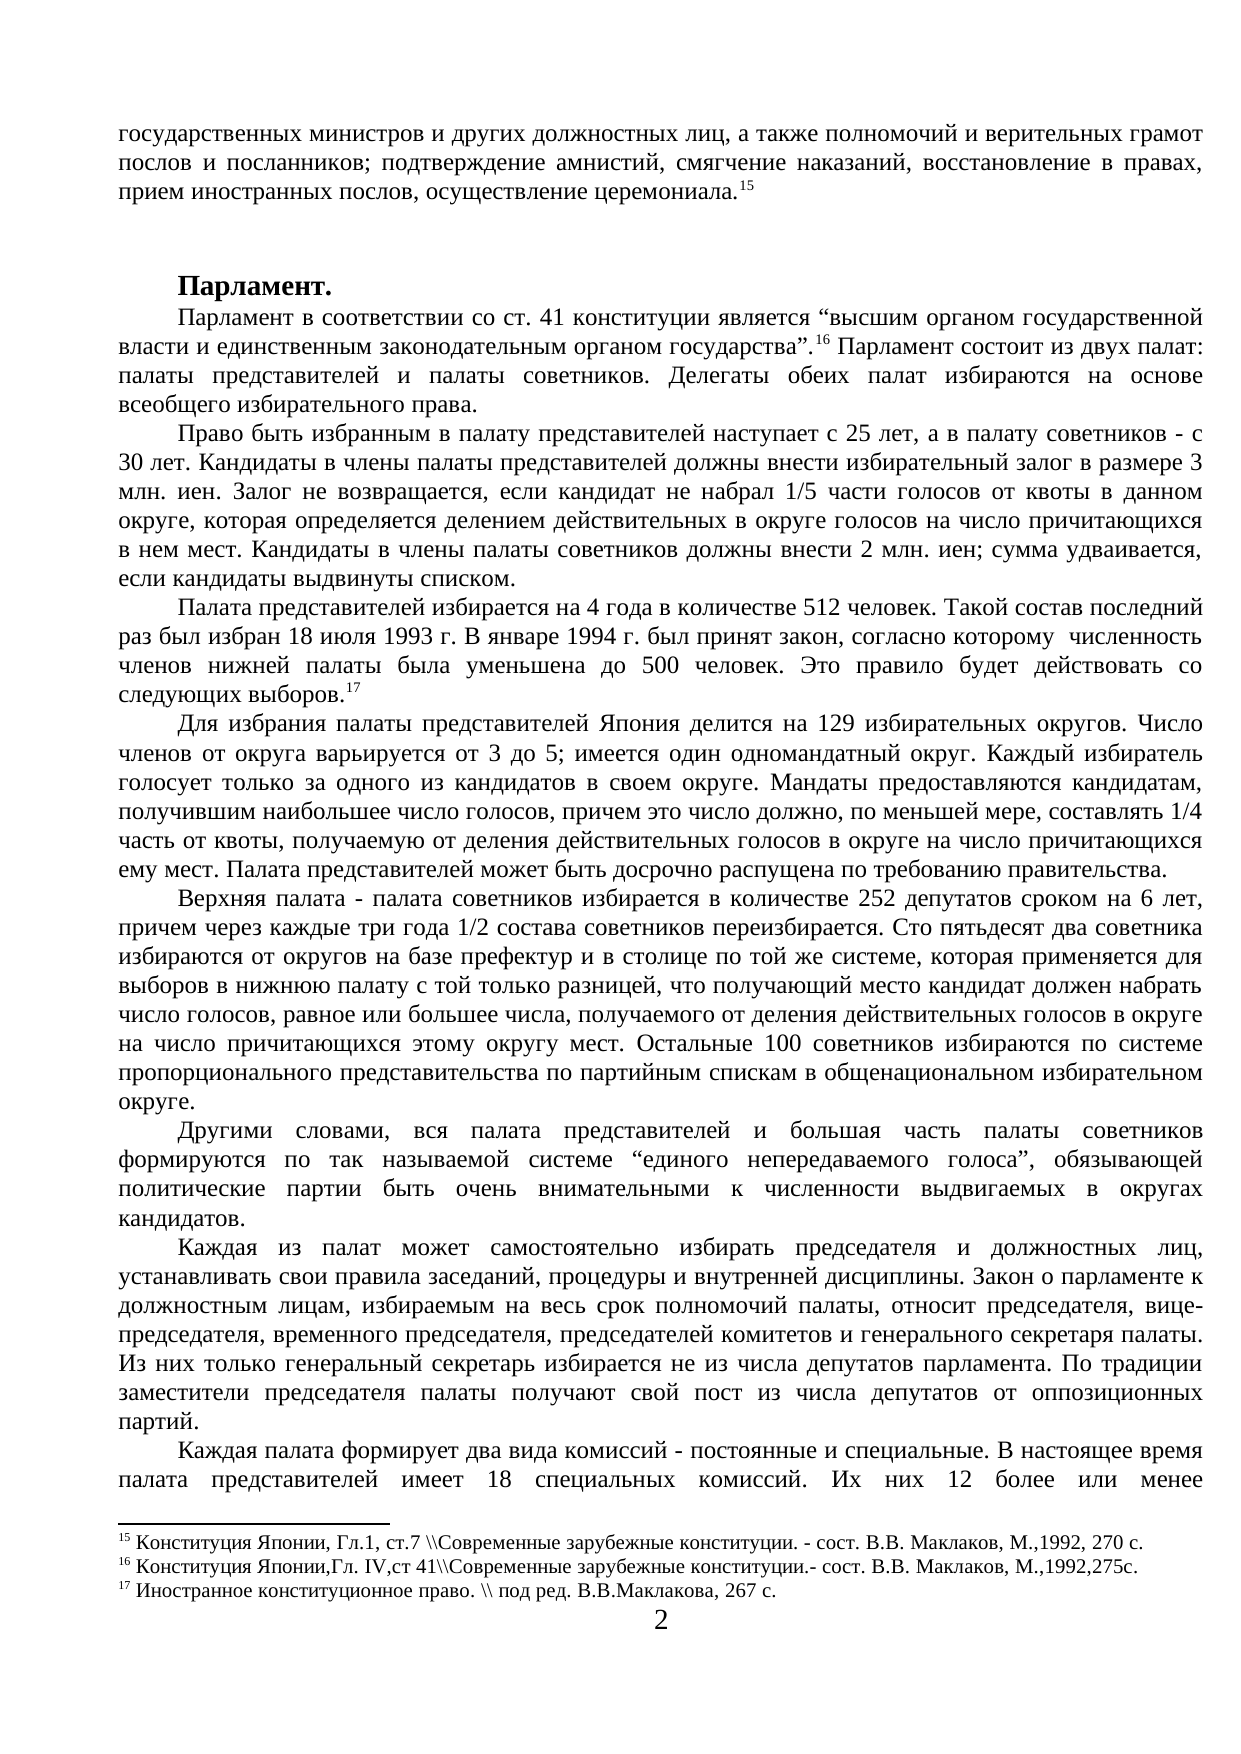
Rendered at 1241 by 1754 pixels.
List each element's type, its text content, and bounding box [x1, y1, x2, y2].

text Каждая из палат может самостоятельно избирать председателя и должностных лиц, устанавливать свои правила заседаний, процедуры и внутренней дисциплины. Закон о парламенте к должностным лицам, избираемым на весь срок полномочий палаты, относит председателя, вице-председателя, временного председателя, председателей комитетов и генерального секретаря палаты. Из них только генеральный секретарь избирается не из числа депутатов парламента. По традиции заместители председателя палаты получают свой пост из числа депутатов от оппозиционных партий. [118, 1231, 1204, 1435]
text Верхняя палата - палата советников избирается в количестве 252 депутатов сроком на 6 лет, причем через каждые три года 1/2 состава советников переизбирается. Сто пятьдесят два советника избираются от округов на базе префектур и в столице по той же системе, которая применяется для выборов в нижнюю палату с той только разницей, что получающий место кандидат должен набрать число голосов, равное или большее числа, получаемого от деления действительных голосов в округе на число причитающихся этому округу мест. Остальные 100 советников избираются по системе пропорционального представительства по партийным спискам в общенациональном избирательном округе. [118, 883, 1204, 1115]
text Право быть избранным в палату представителей наступает с 25 лет, а в палату советников - с 30 лет. Кандидаты в члены палаты представителей должны внести избирательный залог в размере 3 млн. иен. Залог не возвращается, если кандидат не набрал 1/5 части голосов от квоты в данном округе, которая определяется делением действительных в округе голосов на число причитающихся в нем мест. Кандидаты в члены палаты советников должны внести 2 млн. иен; сумма удваивается, если кандидаты выдвинуты списком. [118, 418, 1204, 592]
text Другими словами, вся палата представителей и большая часть палаты советников формируются по так называемой системе “единого непередаваемого голоса”, обязывающей политические партии быть очень внимательными к численности выдвигаемых в округах кандидатов. [118, 1115, 1204, 1231]
text Парламент в соответствии со ст. 41 конституции является “высшим органом государственной власти и единственным законодательным органом государства”. Парламент состоит из двух палат: палаты представителей и палаты советников. Делегаты обеих палат избираются на основе всеобщего избирательного права. [118, 301, 1204, 418]
text Палата представителей избирается на 4 года в количестве 512 человек. Такой состав последний раз был избран 18 июля 1993 г. В январе 1994 г. был принят закон, согласно которому численность членов нижней палаты была уменьшена до 500 человек. Это правило будет действовать со следующих выборов. [118, 592, 1204, 708]
text Парламент. [118, 268, 1204, 301]
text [118, 118, 1204, 205]
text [118, 1435, 1204, 1493]
text Для избрания палаты представителей Япония делится на 129 избирательных округов. Число членов от округа варьируется от 3 до 5; имеется один одномандатный округ. Каждый избиратель голосует только за одного из кандидатов в своем округе. Мандаты предоставляются кандидатам, получившим наибольшее число голосов, причем это число должно, по меньшей мере, составлять 1/4 часть от квоты, получаемую от деления действительных голосов в округе на число причитающихся ему мест. Палата представителей может быть досрочно распущена по требованию правительства. [118, 708, 1204, 883]
